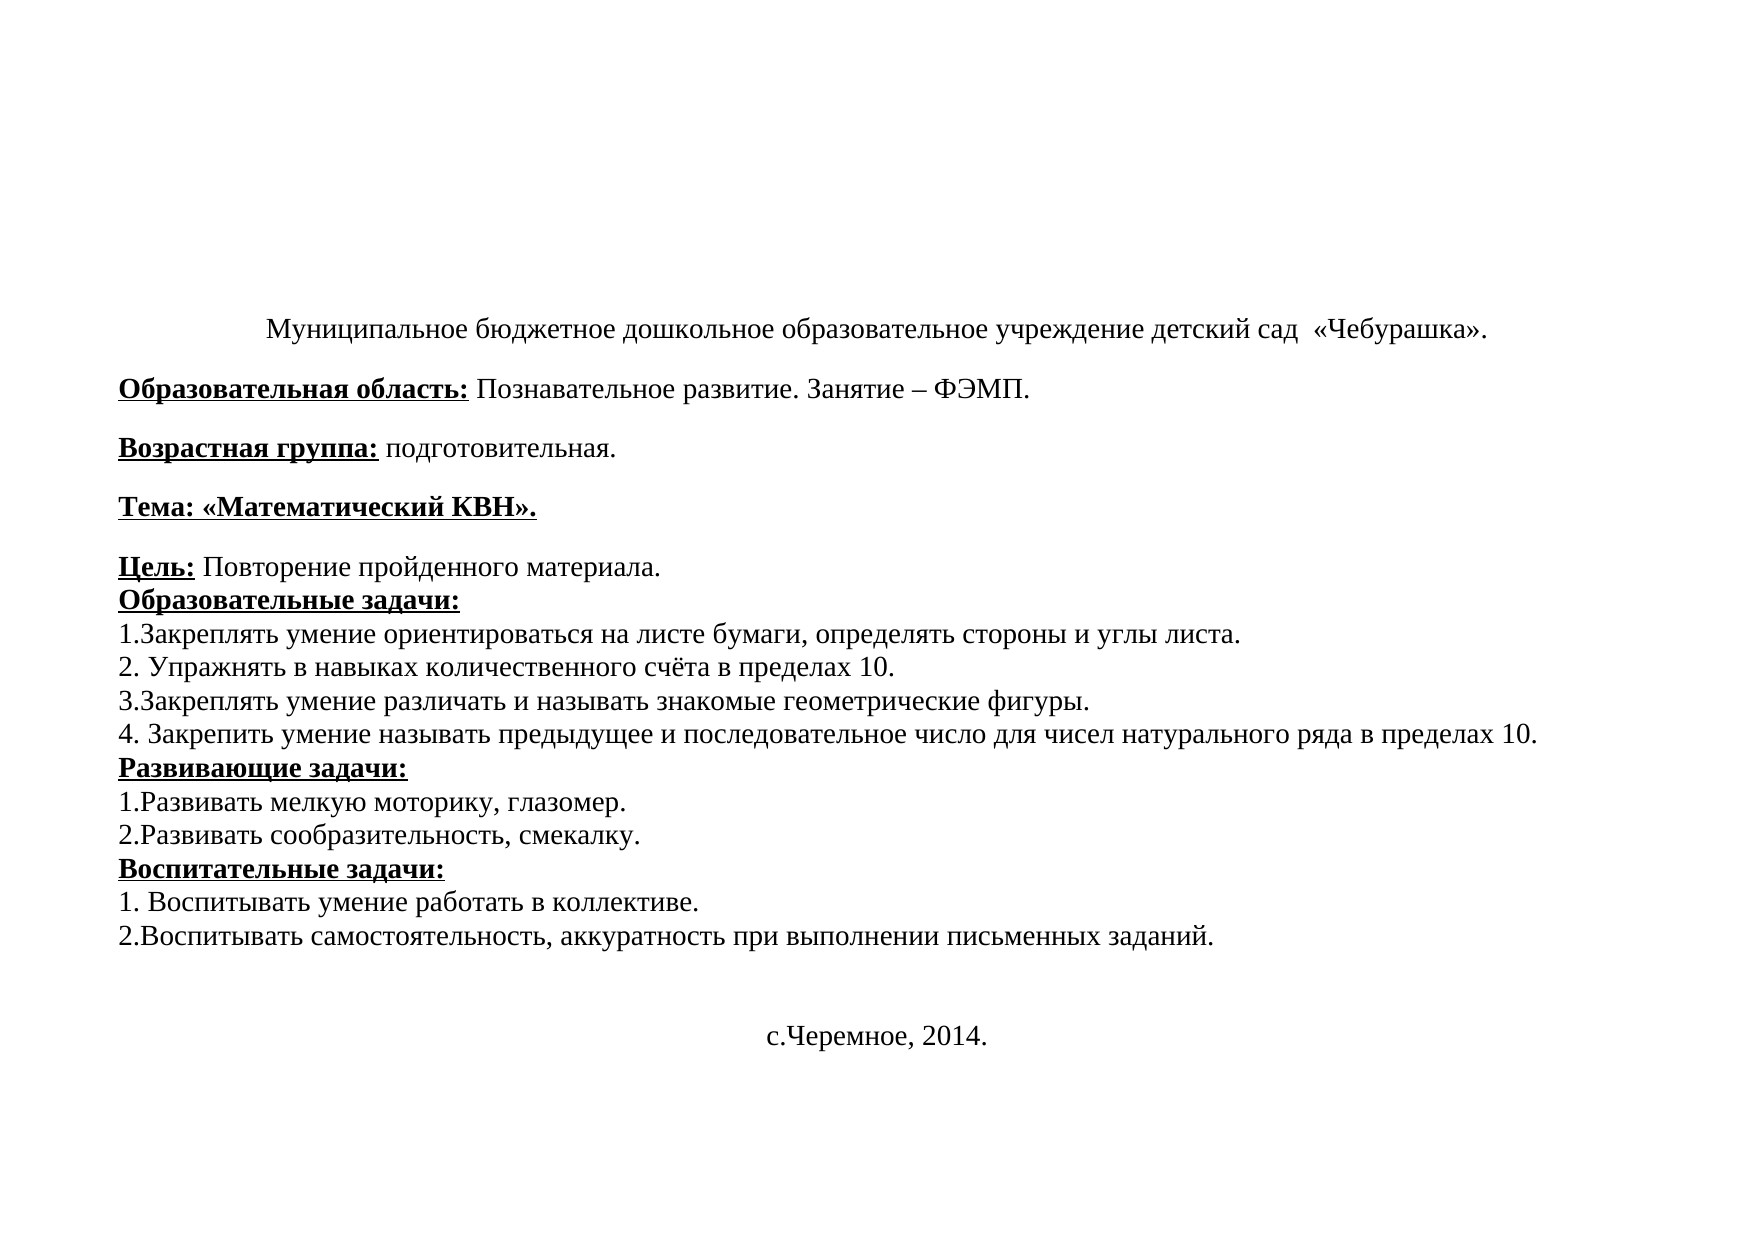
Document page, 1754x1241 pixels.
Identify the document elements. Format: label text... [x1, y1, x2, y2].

text Муниципальное бюджетное дошкольное образовательное учреждение детский сад «Чебурашка». [118, 311, 1636, 345]
text Развивающие задачи: [118, 750, 1636, 784]
text 3.Закреплять умение различать и называть знакомые геометрические фигуры. [118, 683, 1636, 717]
text с.Черемное, 2014. [118, 1018, 1636, 1052]
text Воспитательные задачи: [118, 851, 1636, 884]
text 1. Воспитывать умение работать в коллективе. [118, 884, 1636, 918]
text 4. Закрепить умение называть предыдущее и последовательное число для чисел натурального ряда в пределах 10. [118, 717, 1636, 750]
text Возрастная группа: подготовительная. [118, 430, 1636, 464]
text Цель: Повторение пройденного материала. [118, 549, 1636, 582]
text 2. Упражнять в навыках количественного счёта в пределах 10. [118, 649, 1636, 683]
text Тема: «Математический КВН». [118, 489, 1636, 523]
text Образовательные задачи: [118, 582, 1636, 616]
text Образовательная область: Познавательное развитие. Занятие – ФЭМП. [118, 371, 1636, 404]
text 1.Закреплять умение ориентироваться на листе бумаги, определять стороны и углы листа. [118, 616, 1636, 649]
text 2.Воспитывать самостоятельность, аккуратность при выполнении письменных заданий. [118, 918, 1636, 951]
text 1.Развивать мелкую моторику, глазомер. [118, 784, 1636, 817]
text 2.Развивать сообразительность, смекалку. [118, 817, 1636, 851]
